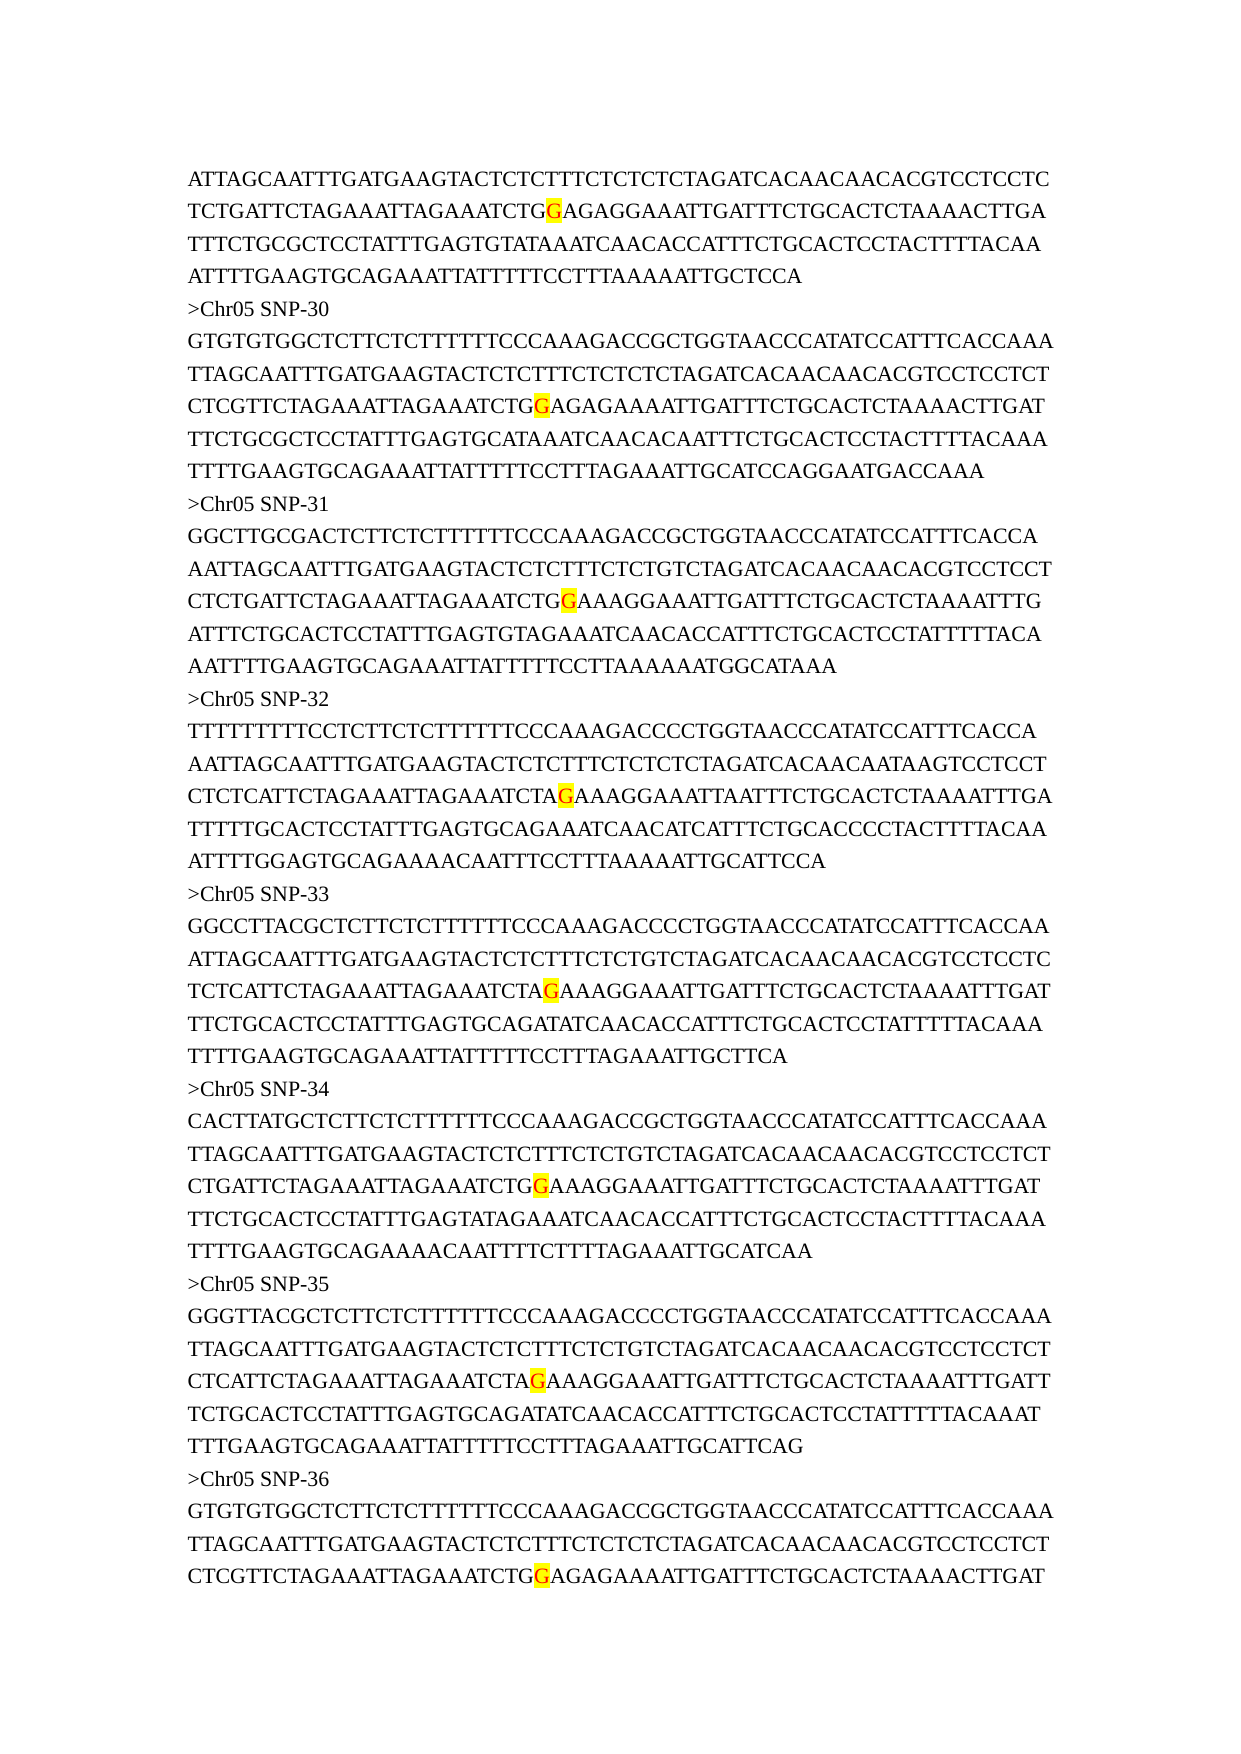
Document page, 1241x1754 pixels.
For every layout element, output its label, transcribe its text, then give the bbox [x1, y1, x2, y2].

text >Chr05 SNP-34 [187, 1072, 1053, 1104]
text >Chr05 SNP-36 [187, 1462, 1053, 1494]
text CACTTATGCTCTTCTCTTTTTTCCCAAAGACCGCTGGTAACCCATATCCATTTCACCAAATTAGCAATTTGATGAAGTACTCTCTTTCTCTGTCTAGATCACAACAACACGTCCTCCTCTCTGATTCTAGAAATTAGAAATCTGGAAAGGAAATTGATTTCTGCACTCTAAAATTTGATTTCTGCACTCCTATTTGAGTATAGAAATCAACACCATTTCTGCACTCCTACTTTTACAAATTTTGAAGTGCAGAAAACAATTTTCTTTTAGAAATTGCATCAA [187, 1104, 1053, 1267]
text >Chr05 SNP-30 [187, 292, 1053, 324]
text >Chr05 SNP-35 [187, 1267, 1053, 1299]
text GGGTTACGCTCTTCTCTTTTTTCCCAAAGACCCCTGGTAACCCATATCCATTTCACCAAATTAGCAATTTGATGAAGTACTCTCTTTCTCTGTCTAGATCACAACAACACGTCCTCCTCTCTCATTCTAGAAATTAGAAATCTAGAAAGGAAATTGATTTCTGCACTCTAAAATTTGATTTCTGCACTCCTATTTGAGTGCAGATATCAACACCATTTCTGCACTCCTATTTTTACAAATTTTGAAGTGCAGAAATTATTTTTCCTTTAGAAATTGCATTCAG [187, 1299, 1053, 1462]
text >Chr05 SNP-32 [187, 682, 1053, 714]
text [187, 1494, 1053, 1592]
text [187, 162, 1053, 292]
text >Chr05 SNP-31 [187, 487, 1053, 519]
text GGCTTGCGACTCTTCTCTTTTTTCCCAAAGACCGCTGGTAACCCATATCCATTTCACCAAATTAGCAATTTGATGAAGTACTCTCTTTCTCTGTCTAGATCACAACAACACGTCCTCCTCTCTGATTCTAGAAATTAGAAATCTGGAAAGGAAATTGATTTCTGCACTCTAAAATTTGATTTCTGCACTCCTATTTGAGTGTAGAAATCAACACCATTTCTGCACTCCTATTTTTACAAATTTTGAAGTGCAGAAATTATTTTTCCTTAAAAAATGGCATAAA [187, 519, 1053, 682]
text TTTTTTTTTCCTCTTCTCTTTTTTCCCAAAGACCCCTGGTAACCCATATCCATTTCACCAAATTAGCAATTTGATGAAGTACTCTCTTTCTCTCTCTAGATCACAACAATAAGTCCTCCTCTCTCATTCTAGAAATTAGAAATCTAGAAAGGAAATTAATTTCTGCACTCTAAAATTTGATTTTTGCACTCCTATTTGAGTGCAGAAATCAACATCATTTCTGCACCCCTACTTTTACAAATTTTGGAGTGCAGAAAACAATTTCCTTTAAAAATTGCATTCCA [187, 714, 1053, 877]
text >Chr05 SNP-33 [187, 877, 1053, 909]
text GGCCTTACGCTCTTCTCTTTTTTCCCAAAGACCCCTGGTAACCCATATCCATTTCACCAAATTAGCAATTTGATGAAGTACTCTCTTTCTCTGTCTAGATCACAACAACACGTCCTCCTCTCTCATTCTAGAAATTAGAAATCTAGAAAGGAAATTGATTTCTGCACTCTAAAATTTGATTTCTGCACTCCTATTTGAGTGCAGATATCAACACCATTTCTGCACTCCTATTTTTACAAATTTTGAAGTGCAGAAATTATTTTTCCTTTAGAAATTGCTTCA [187, 909, 1053, 1072]
